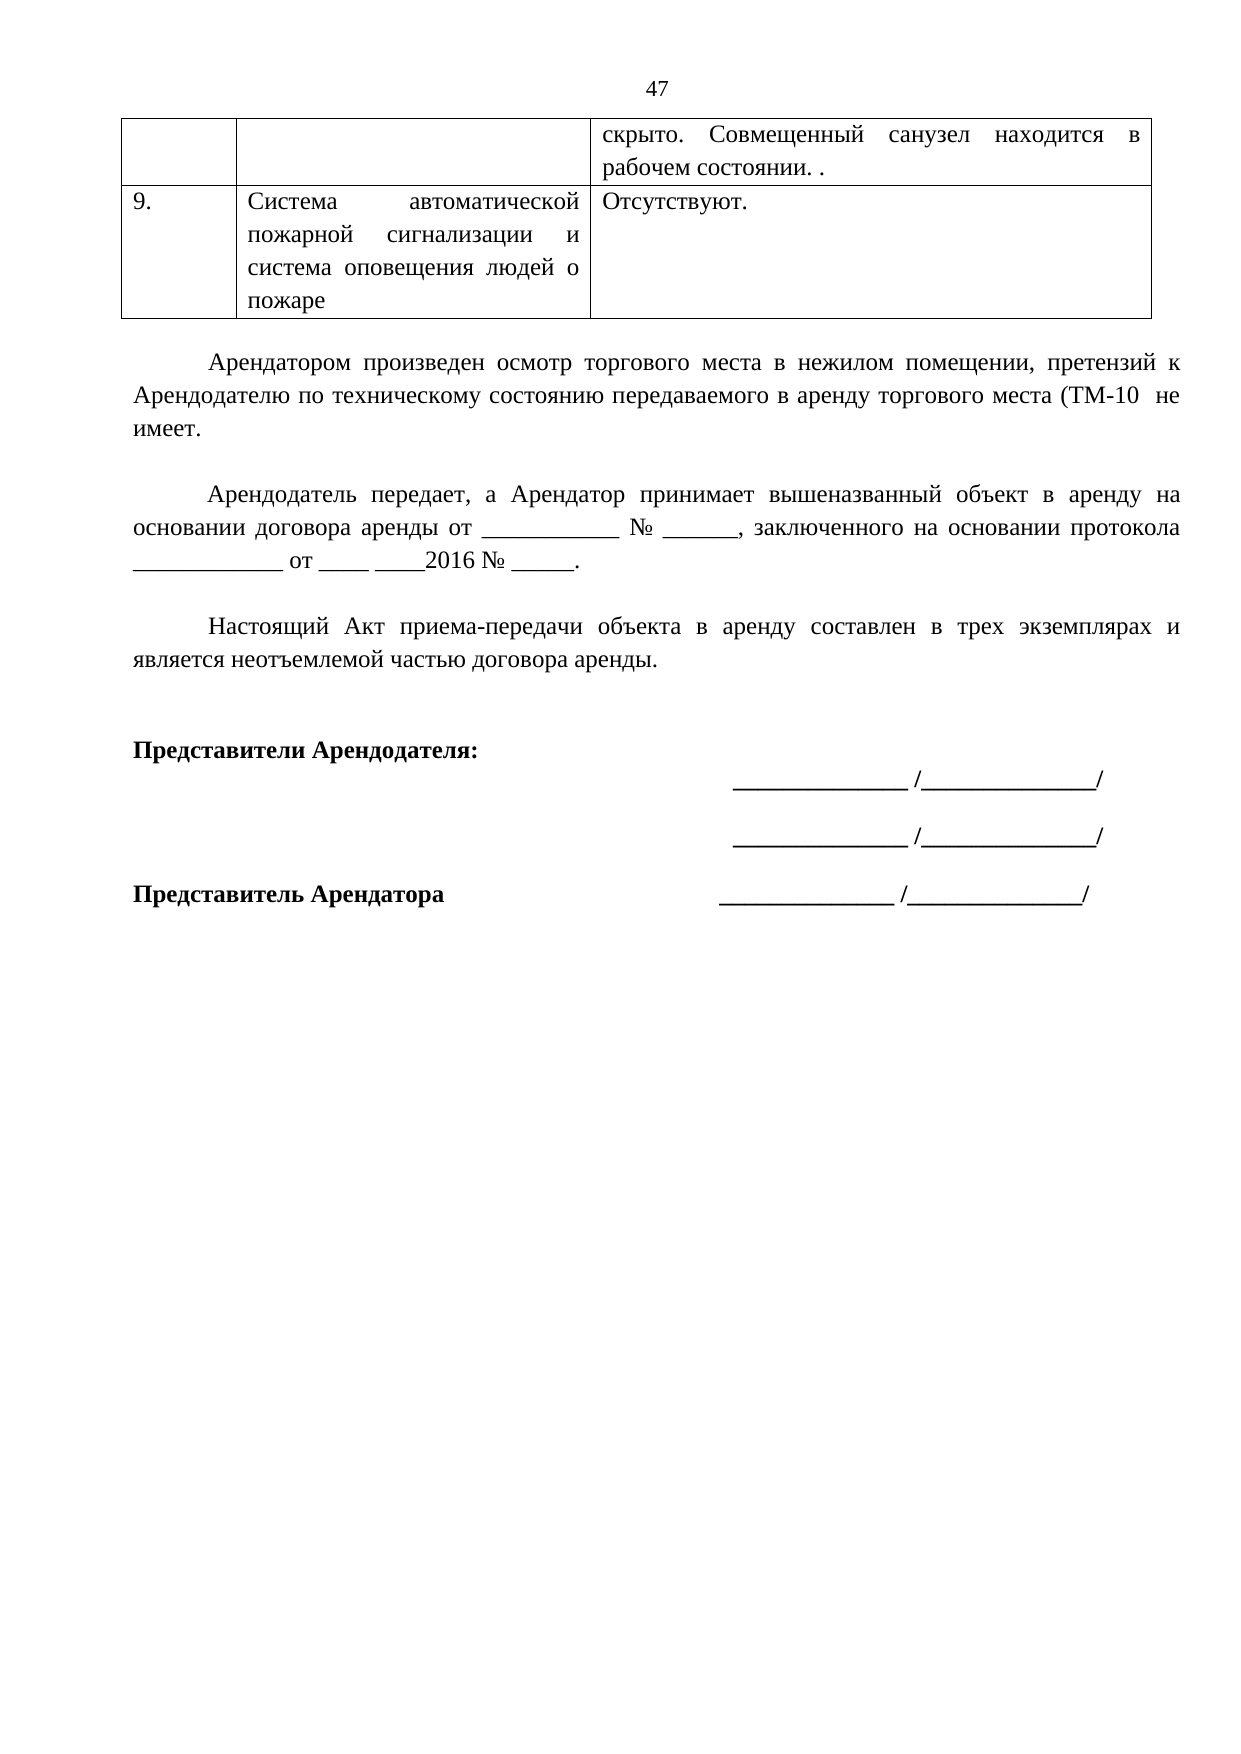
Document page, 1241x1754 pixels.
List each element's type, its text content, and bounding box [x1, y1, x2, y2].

table_cell 9. [122, 186, 236, 317]
text ______________ /______________/ [133, 764, 1181, 792]
text Настоящий Акт приема-передачи объекта в аренду составлен в трех экземплярах и является неотъемлемой частью договора аренды. [133, 611, 1181, 673]
table_cell Отсутствуют. [591, 186, 1151, 317]
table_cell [237, 119, 590, 185]
text Арендодатель передает, а Арендатор принимает вышеназванный объект в аренду на основании договора аренды от ___________ № ______, заключенного на основании протокола ____________ от ____ ____2016 № _____. [133, 479, 1181, 574]
text ______________ /______________/ [133, 821, 1181, 850]
table_cell 8. [122, 119, 236, 185]
text Представители Арендодателя: [133, 735, 1181, 764]
text Арендатором произведен осмотр торгового места в нежилом помещении, претензий к Арендодателю по техническому состоянию передаваемого в аренду торгового места (ТМ-10 не имеет. [133, 347, 1181, 442]
text Представитель Арендатора ______________ /______________/ [133, 879, 1181, 907]
table_cell Система автоматической пожарной сигнализации и система оповещения людей о пожаре [237, 186, 590, 317]
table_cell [591, 119, 1151, 185]
